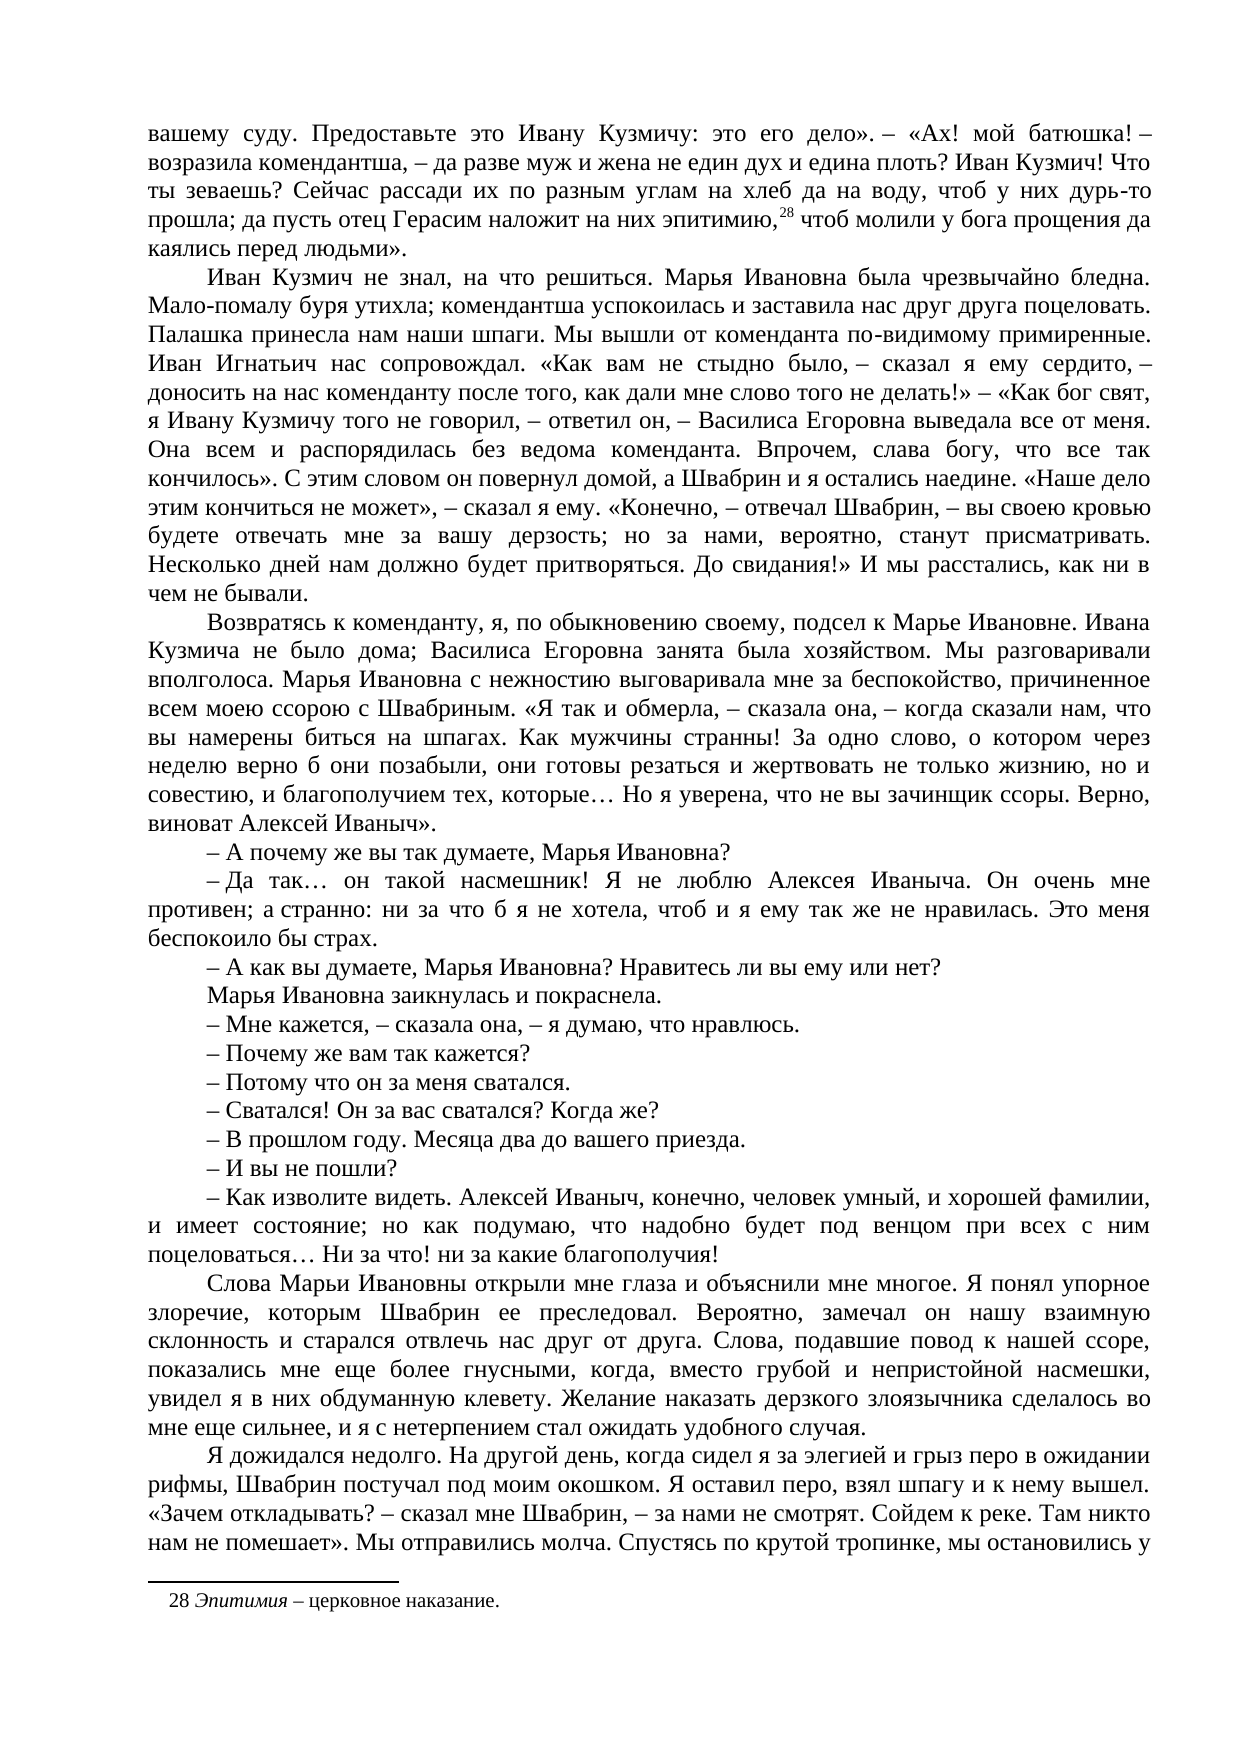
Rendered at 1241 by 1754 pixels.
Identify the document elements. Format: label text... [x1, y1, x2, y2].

text Слова Марьи Ивановны открыли мне глаза и объяснили мне многое. Я понял упорное злоречие, которым Швабрин ее преследовал. Вероятно, замечал он нашу взаимную склонность и старался отвлечь нас друг от друга. Слова, подавшие повод к нашей ссоре, показались мне еще более гнусными, когда, вместо грубой и непристойной насмешки, увидел я в них обдуманную клевету. Желание наказать дерзкого злоязычника сделалось во мне еще сильнее, и я с нетерпением стал ожидать удобного случая. [148, 1268, 1152, 1441]
text – В прошлом году. Месяца два до вашего приезда. [148, 1124, 1152, 1153]
text – Мне кажется, – сказала она, – я думаю, что нравлюсь. [148, 1009, 1152, 1038]
text – А почему же вы так думаете, Марья Ивановна? [148, 837, 1152, 866]
text – Сватался! Он за вас сватался? Когда же? [148, 1096, 1152, 1124]
text Иван Кузмич не знал, на что решиться. Марья Ивановна была чрезвычайно бледна. Мало-помалу буря утихла; комендантша успокоилась и заставила нас друг друга поцеловать. Палашка принесла нам наши шпаги. Мы вышли от коменданта по-видимому примиренные. Иван Игнатьич нас сопровождал. «Как вам не стыдно было, – сказал я ему сердито, – доносить на нас коменданту после того, как дали мне слово того не делать!» – «Как бог свят, я Ивану Кузмичу того не говорил, – ответил он, – Василиса Егоровна выведала все от меня. Она всем и распорядилась без ведома коменданта. Впрочем, слава богу, что все так кончилось». С этим словом он повернул домой, а Швабрин и я остались наедине. «Наше дело этим кончиться не может», – сказал я ему. «Конечно, – отвечал Швабрин, – вы своею кровью будете отвечать мне за вашу дерзость; но за нами, вероятно, станут присматривать. Несколько дней нам должно будет притворяться. До свидания!» И мы расстались, как ни в чем не бывали. [148, 262, 1152, 607]
text – И вы не пошли? [148, 1153, 1152, 1182]
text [148, 1441, 1152, 1556]
text – Как изволите видеть. Алексей Иваныч, конечно, человек умный, и хорошей фамилии, и имеет состояние; но как подумаю, что надобно будет под венцом при всех с ним поцеловаться… Ни за что! ни за какие благополучия! [148, 1182, 1152, 1268]
text – Да так… он такой насмешник! Я не люблю Алексея Иваныча. Он очень мне противен; а странно: ни за что б я не хотела, чтоб и я ему так же не нравилась. Это меня беспокоило бы страх. [148, 866, 1152, 952]
text – А как вы думаете, Марья Ивановна? Нравитесь ли вы ему или нет? [148, 952, 1152, 981]
text – Почему же вам так кажется? [148, 1038, 1152, 1067]
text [148, 118, 1152, 262]
text – Потому что он за меня сватался. [148, 1067, 1152, 1096]
text Возвратясь к коменданту, я, по обыкновению своему, подсел к Марье Ивановне. Ивана Кузмича не было дома; Василиса Егоровна занята была хозяйством. Мы разговаривали вполголоса. Марья Ивановна с нежностию выговаривала мне за беспокойство, причиненное всем моею ссорою с Швабриным. «Я так и обмерла, – сказала она, – когда сказали нам, что вы намерены биться на шпагах. Как мужчины странны! За одно слово, о котором через неделю верно б они позабыли, они готовы резаться и жертвовать не только жизнию, но и совестию, и благополучием тех, которые… Но я уверена, что не вы зачинщик ссоры. Верно, виноват Алексей Иваныч». [148, 607, 1152, 837]
text Марья Ивановна заикнулась и покраснела. [148, 981, 1152, 1009]
